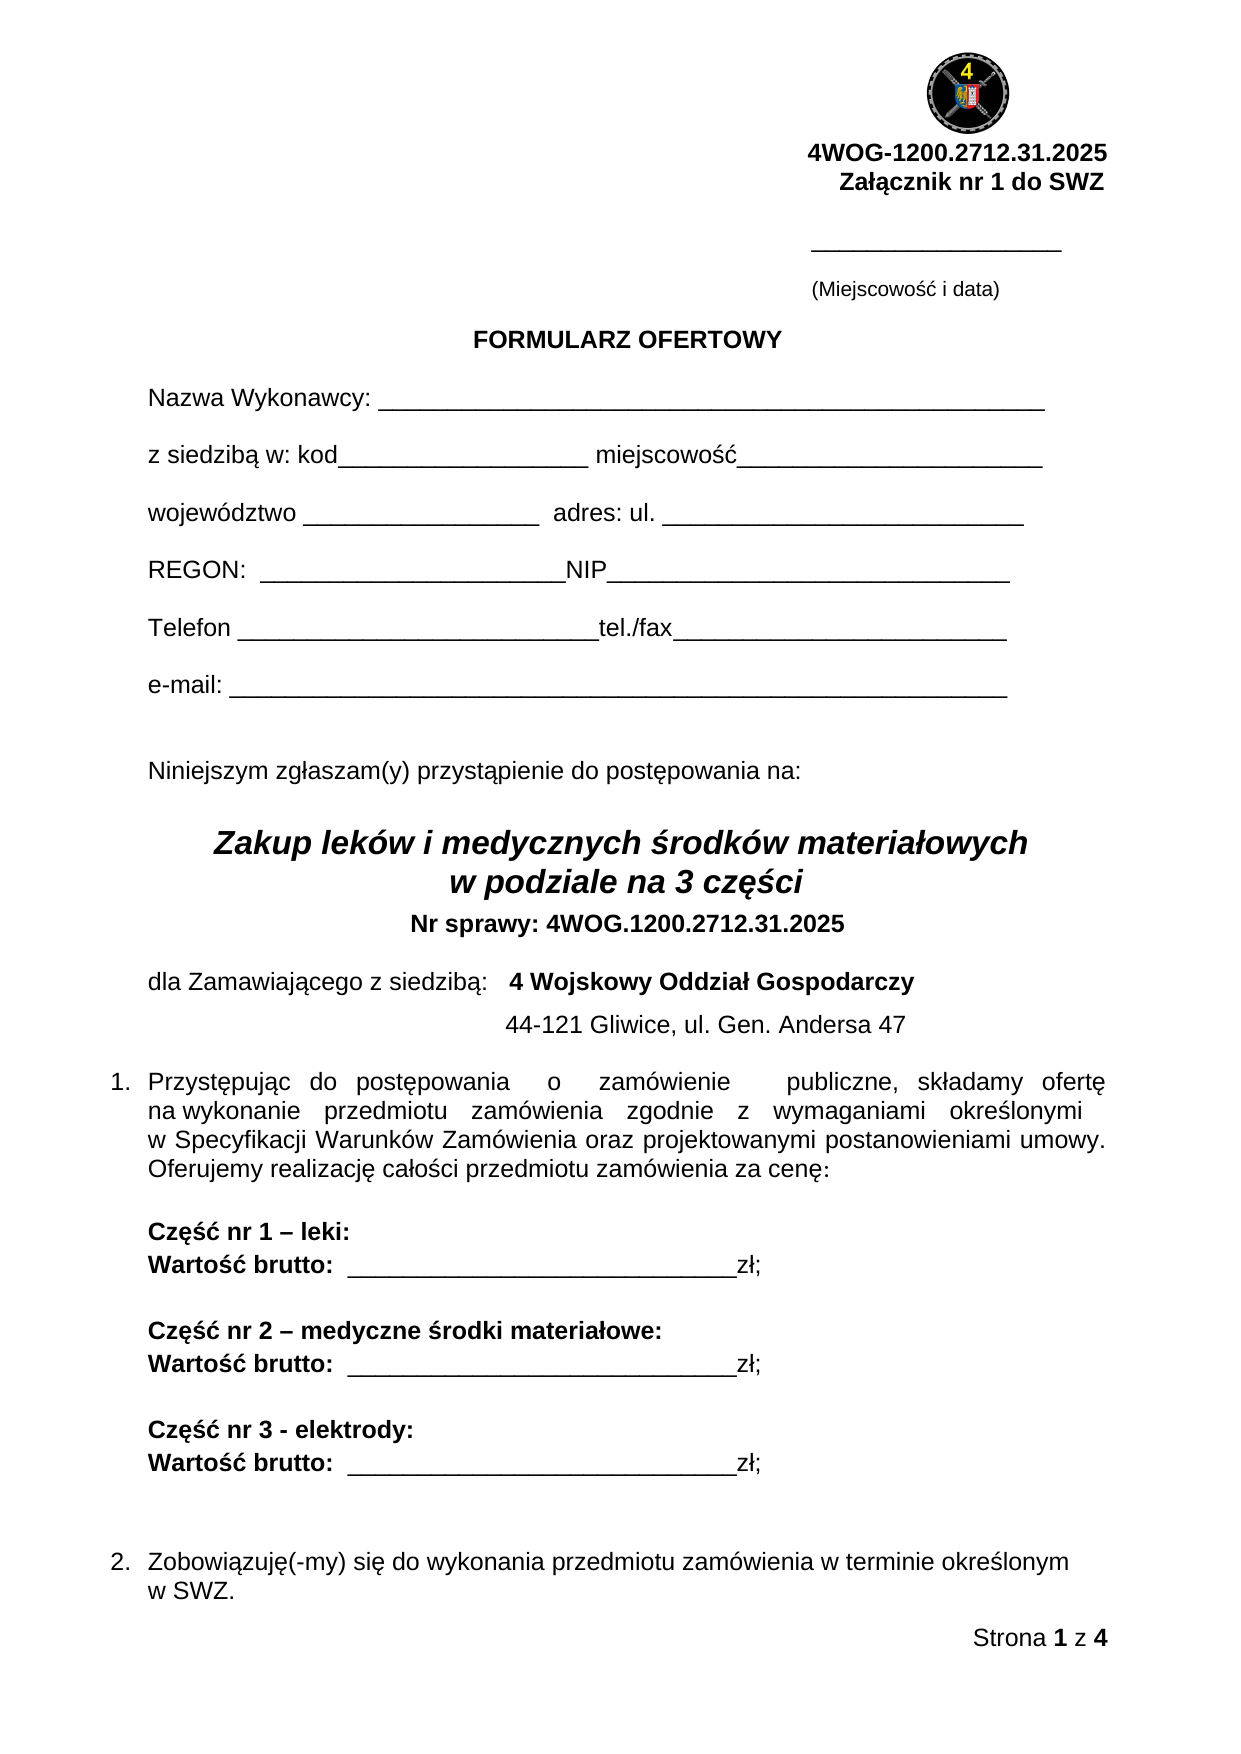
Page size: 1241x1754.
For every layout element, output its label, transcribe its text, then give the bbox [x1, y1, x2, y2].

text e-mail: ________________________________________________________ [148, 670, 1107, 699]
picture [917, 47, 1017, 139]
list Przystępując do postępowania o zamówienie publiczne, składamy ofertę na wykonanie przedmiotu zamówienia zgodnie z wymaganiami określonymi w Specyfikacji Warunków Zamówienia oraz projektowanymi postanowieniami umowy. Oferujemy realizację całości przedmiotu zamówienia za cenę: [110, 1067, 1107, 1184]
text Wartość brutto: ____________________________zł; [148, 1250, 1107, 1279]
text Zakup leków i medycznych środków materiałowych w podziale na 3 części [148, 823, 1107, 900]
text Część nr 2 – medyczne środki materiałowe: [148, 1316, 1107, 1345]
text Nazwa Wykonawcy: ________________________________________________ [148, 383, 1107, 411]
text Część nr 1 – leki: [148, 1217, 1107, 1246]
text województwo _________________ adres: ul. __________________________ [148, 498, 1107, 526]
text Telefon __________________________tel./fax________________________ [148, 613, 1107, 641]
text z siedzibą w: kod__________________ miejscowość______________________ [148, 440, 1107, 469]
text Wartość brutto: ____________________________zł; [148, 1448, 1107, 1477]
text Niniejszym zgłaszam(y) przystąpienie do postępowania na: [148, 756, 1107, 785]
text __________________ (Miejscowość i data) [811, 224, 1107, 325]
text 44-121 Gliwice, ul. Gen. Andersa 47 [148, 1010, 1107, 1038]
text Wartość brutto: ____________________________zł; [148, 1349, 1107, 1378]
text Część nr 3 - elektrody: [148, 1415, 1107, 1444]
subtitle FORMULARZ OFERTOWY [148, 325, 1107, 354]
text Nr sprawy: 4WOG.1200.2712.31.2025 [148, 900, 1107, 938]
text dla Zamawiającego z siedzibą: 4 Wojskowy Oddział Gospodarczy [148, 967, 1107, 995]
list Zobowiązuję(-my) się do wykonania przedmiotu zamówienia w terminie określonym w SWZ. [110, 1547, 1107, 1605]
text REGON: ______________________NIP_____________________________ [148, 555, 1107, 584]
